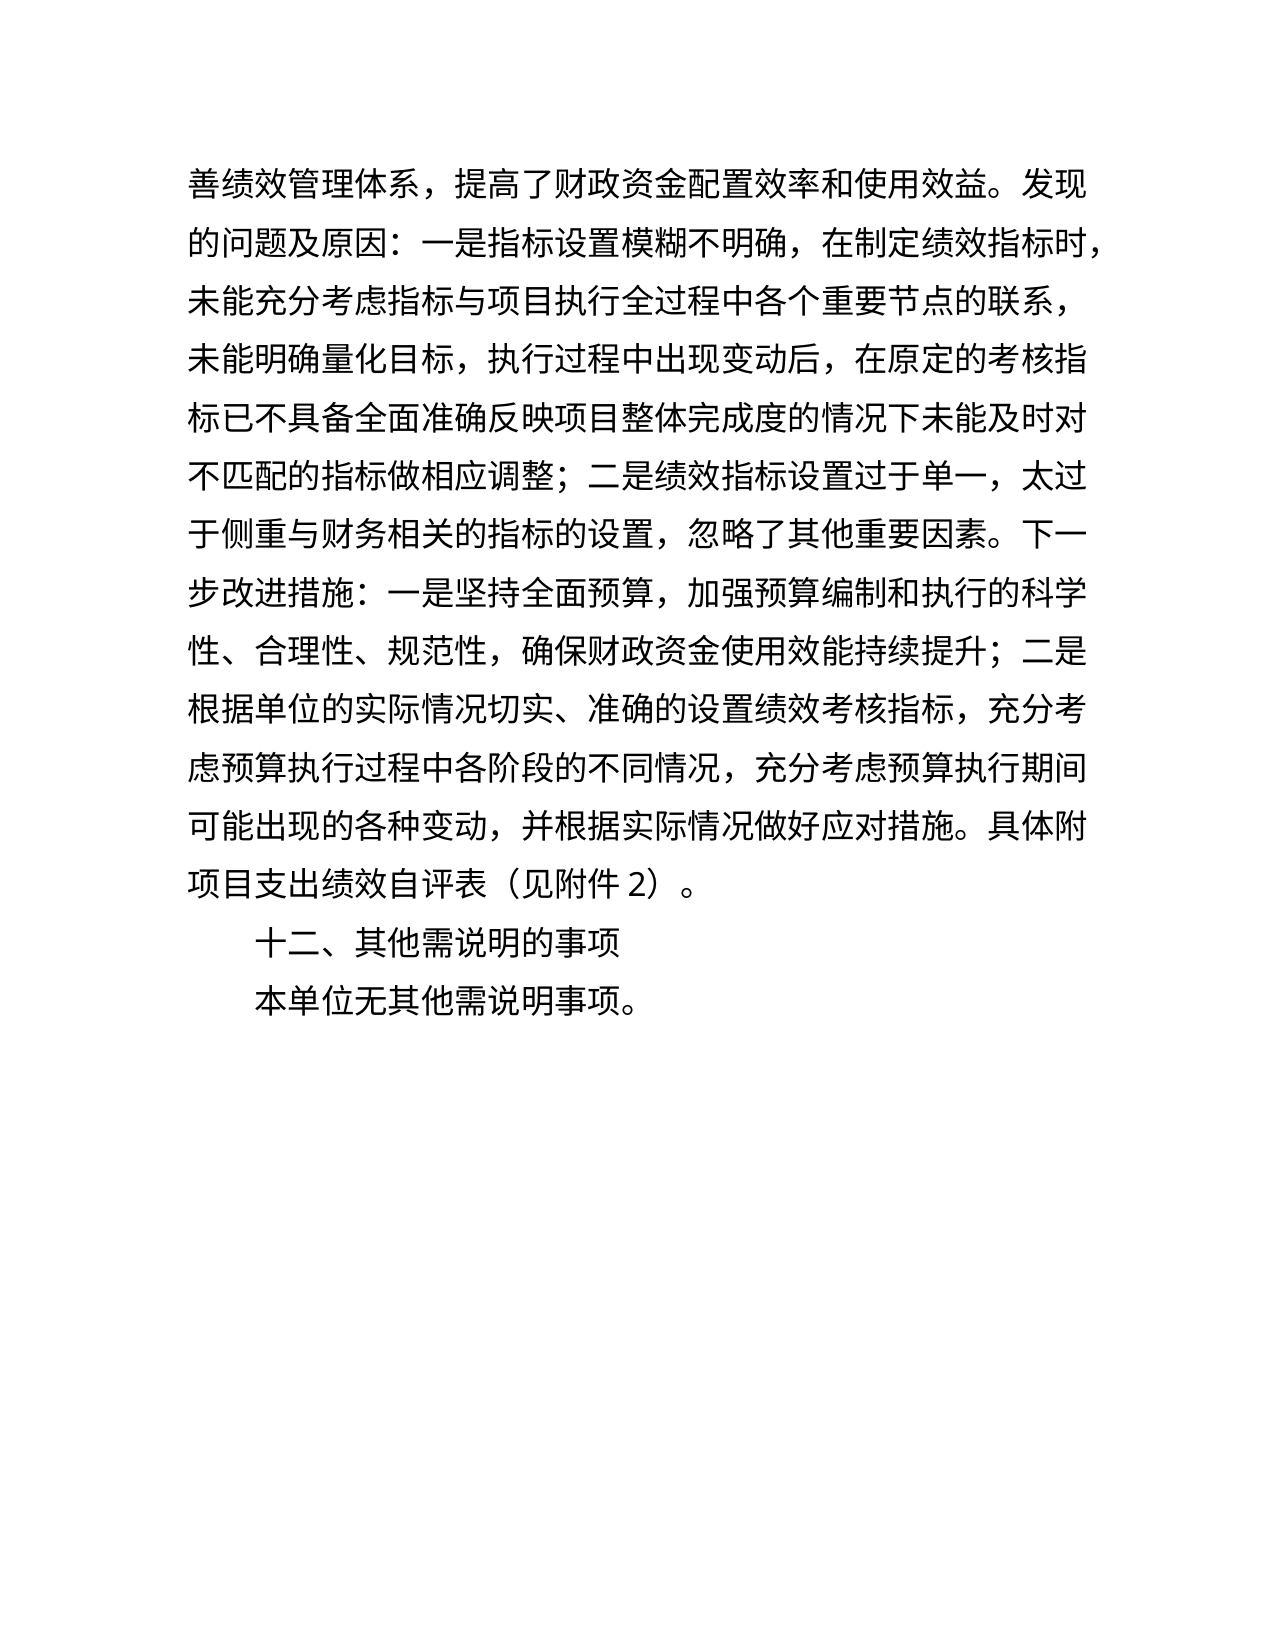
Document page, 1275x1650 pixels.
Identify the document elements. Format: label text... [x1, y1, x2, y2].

text 本单位无其他需说明事项。 [187, 967, 1087, 1025]
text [187, 150, 1087, 908]
text 十二、其他需说明的事项 [187, 908, 1087, 967]
